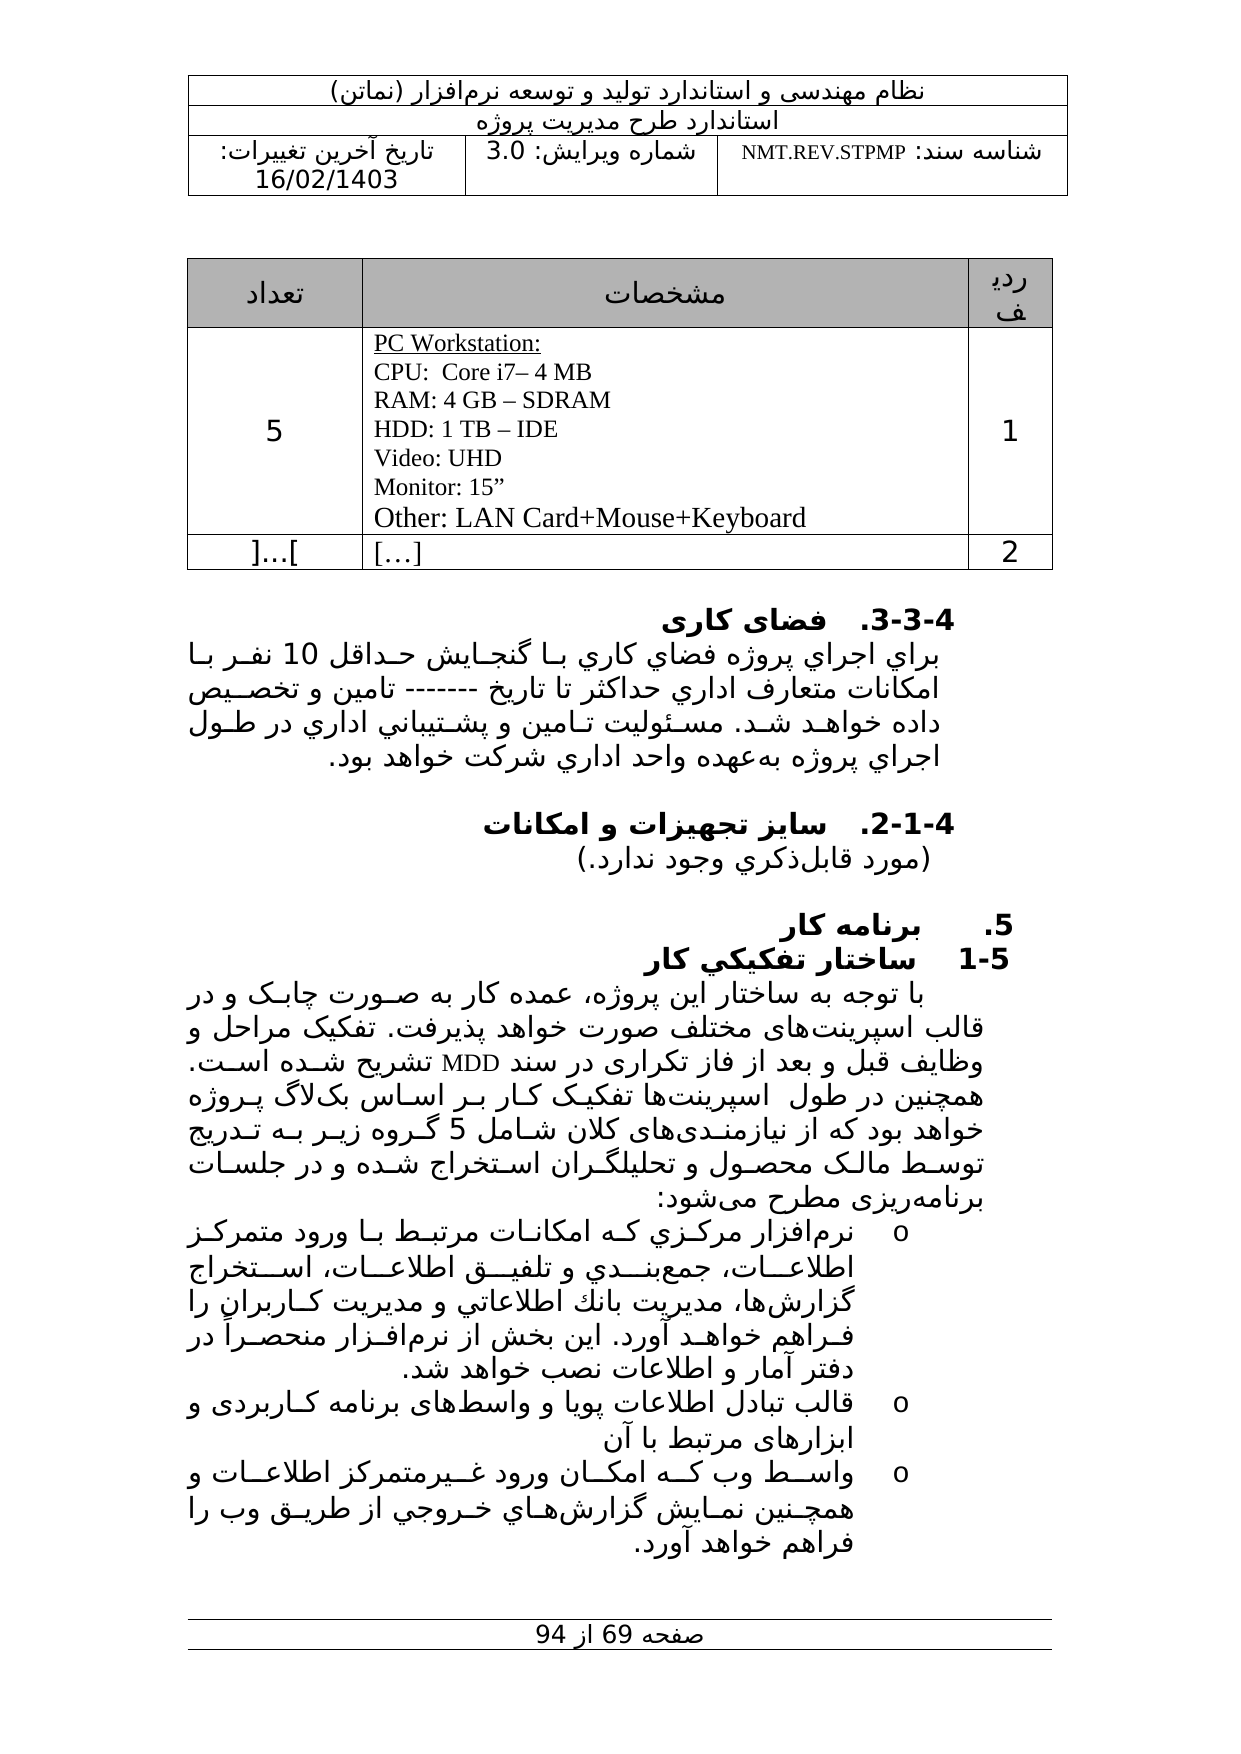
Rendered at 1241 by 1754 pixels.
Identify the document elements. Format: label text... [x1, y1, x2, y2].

text 2-1-4. سایز تجهیزات و امکانات [187, 807, 955, 841]
text 1-5 ساختار تفكيكي كار [187, 942, 1011, 976]
text 5. برنامه كار [187, 908, 1014, 942]
table_cell […] [363, 535, 968, 569]
table_cell PC Workstation: CPU: Core i7– 4 MB RAM: 4 GB – SDRAM HDD: 1 TB – IDE Video: UHD Monitor: 15” Other: LAN Card+Mouse+Keyboard [363, 328, 968, 534]
list واسط وب كه امكان ورود غيرمتمركز اطلاعات و همچنين نمايش گزارش‌هاي خروجي از طريق وب را فراهم خواهد آورد. [187, 1456, 892, 1559]
text 3-3-4. فضای کاری [187, 604, 955, 638]
text با توجه به ساختار این پروژه، عمده کار به صورت چابک و در قالب اسپرینت‌های مختلف صورت خواهد پذیرفت. تفکیک مراحل و وظایف قبل و بعد از فاز تکراری در سند MDD تشریح شده است. همچنین در طول اسپرینت‌ها تفکیک کار بر اساس بک‌لاگ پروژه خواهد بود که از نیازمندی‌های کلان شامل 5 گروه زیر به تدریج توسط مالک محصول و تحلیلگران استخراج شده و در جلسات برنامه‌ریزی مطرح می‌شود: [187, 976, 984, 1214]
table_cell 5 [188, 328, 362, 534]
table_cell 2 [969, 535, 1052, 569]
text (مورد قابل‌ذكري وجود ندارد.) [187, 841, 941, 875]
list قالب تبادل اطلاعات پویا و واسط‌های برنامه کاربردی و ابزارهای مرتبط با آن [187, 1386, 892, 1456]
table_header تعداد [188, 259, 362, 327]
table_cell ]...[ [188, 535, 362, 569]
table_cell 1 [969, 328, 1052, 534]
table_header رديف [969, 259, 1052, 327]
text براي اجراي پروژه فضاي كاري با گنجايش حداقل 10 نفر با امكانات متعارف اداري حداكثر تا تاريخ ------- تامين و تخصيص داده خواهد شد. مسئوليت تامين و پشتيباني اداري در طول اجراي پروژه به‌عهده واحد اداري شركت خواهد بود. [187, 638, 941, 773]
table_header مشخصات [363, 259, 968, 327]
list نرم‌افزار مركزي كه امكانات مرتبط با ورود متمركز اطلاعات، جمع‌بندي و تلفيق اطلاعات، استخراج گزارش‌ها، مديريت بانك اطلاعاتي و مديريت كاربران را فراهم خواهد آورد. اين بخش از نرم‌افزار منحصراً در دفتر آمار و اطلاعات نصب خواهد شد. [187, 1214, 892, 1386]
